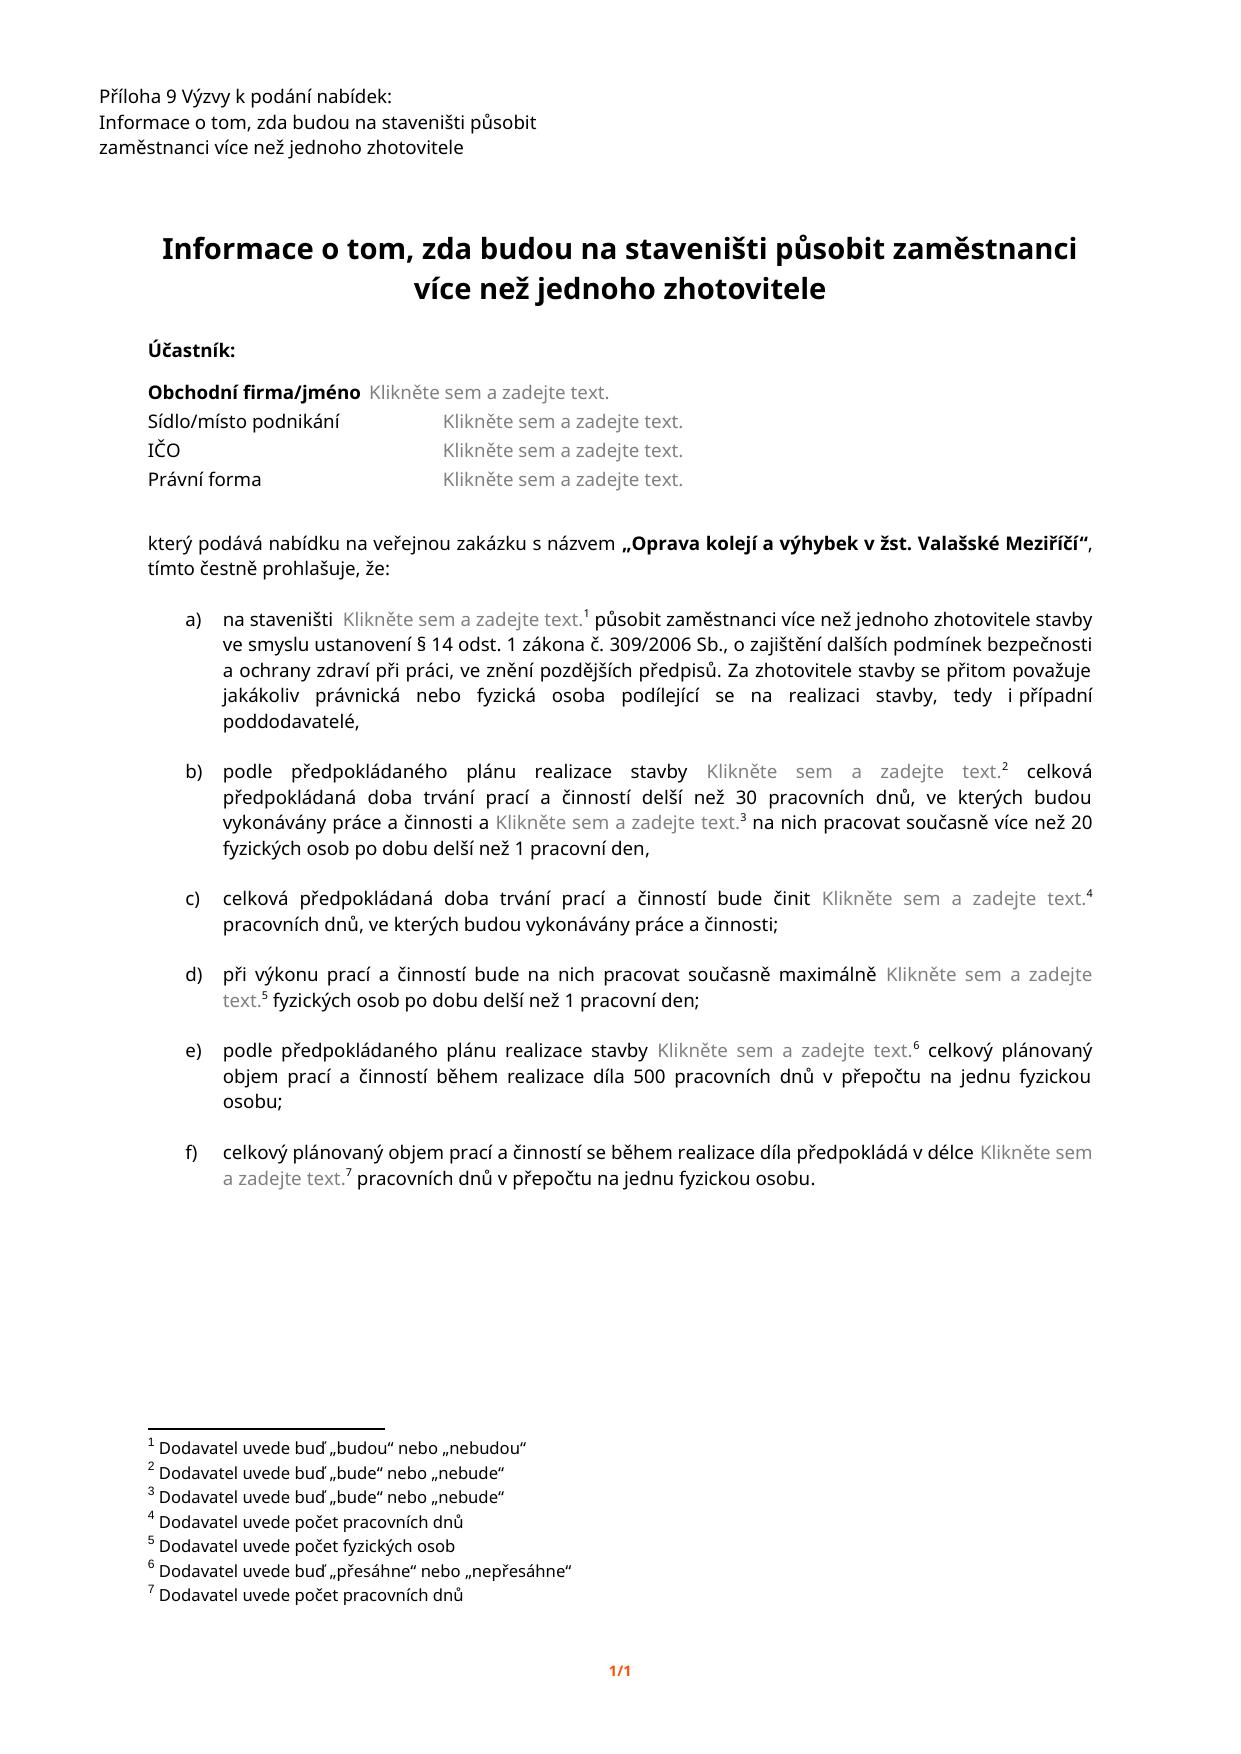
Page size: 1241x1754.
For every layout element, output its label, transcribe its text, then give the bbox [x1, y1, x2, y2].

list celkový plánovaný objem prací a činností se během realizace díla předpokládá v délce pracovních dnů v přepočtu na jednu fyzickou osobu. [185, 1139, 1093, 1190]
list na staveništi působit zaměstnanci více než jednoho zhotovitele stavby ve smyslu ustanovení § 14 odst. 1 zákona č. 309/2006 Sb., o zajištění dalších podmínek bezpečnosti a ochrany zdraví při práci, ve znění pozdějších předpisů. Za zhotovitele stavby se přitom považuje jakákoliv právnická nebo fyzická osoba podílející se na realizaci stavby, tedy i případní poddodavatelé, [185, 606, 1093, 734]
text Účastník: [148, 333, 1093, 364]
text Právní forma [148, 463, 1093, 492]
text Sídlo/místo podnikání [148, 405, 1093, 434]
title Informace o tom, zda budou na staveništi působit zaměstnanci více než jednoho zhotovitele [148, 228, 1093, 308]
text který podává nabídku na veřejnou zakázku s názvem „Oprava kolejí a výhybek v žst. Valašské Meziříčí“, tímto čestně prohlašuje, že: [148, 530, 1093, 581]
list při výkonu prací a činností bude na nich pracovat současně maximálně fyzických osob po dobu delší než 1 pracovní den; [185, 962, 1093, 1013]
text Obchodní firma/jméno [148, 376, 1093, 405]
text IČO [148, 434, 1093, 463]
list podle předpokládaného plánu realizace stavby celkový plánovaný objem prací a činností během realizace díla 500 pracovních dnů v přepočtu na jednu fyzickou osobu; [185, 1038, 1093, 1114]
list celková předpokládaná doba trvání prací a činností bude činit pracovních dnů, ve kterých budou vykonávány práce a činnosti; [185, 886, 1093, 937]
list podle předpokládaného plánu realizace stavby celková předpokládaná doba trvání prací a činností delší než 30 pracovních dnů, ve kterých budou vykonávány práce a činnosti a na nich pracovat současně více než 20 fyzických osob po dobu delší než 1 pracovní den, [185, 759, 1093, 861]
